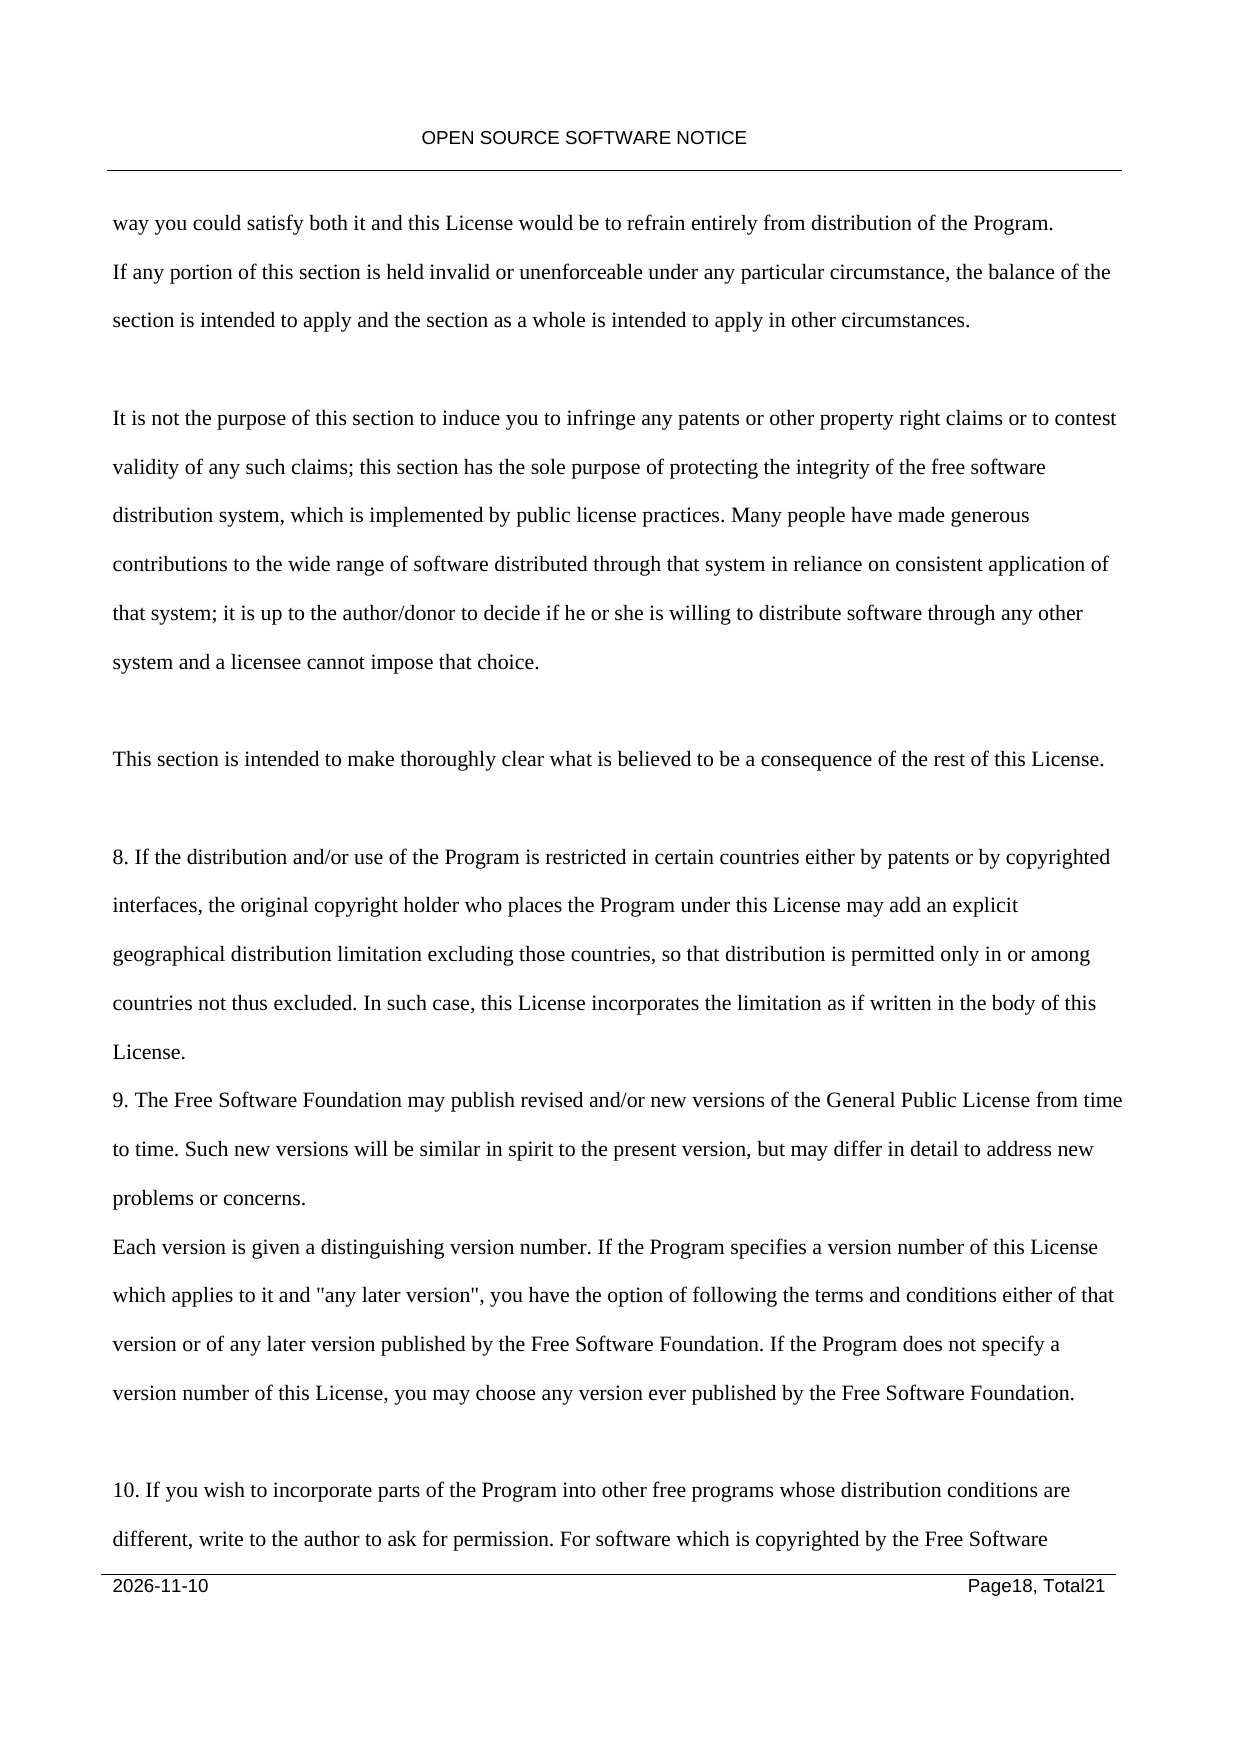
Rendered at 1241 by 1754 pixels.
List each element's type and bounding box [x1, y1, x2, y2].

text [112, 206, 1128, 1555]
